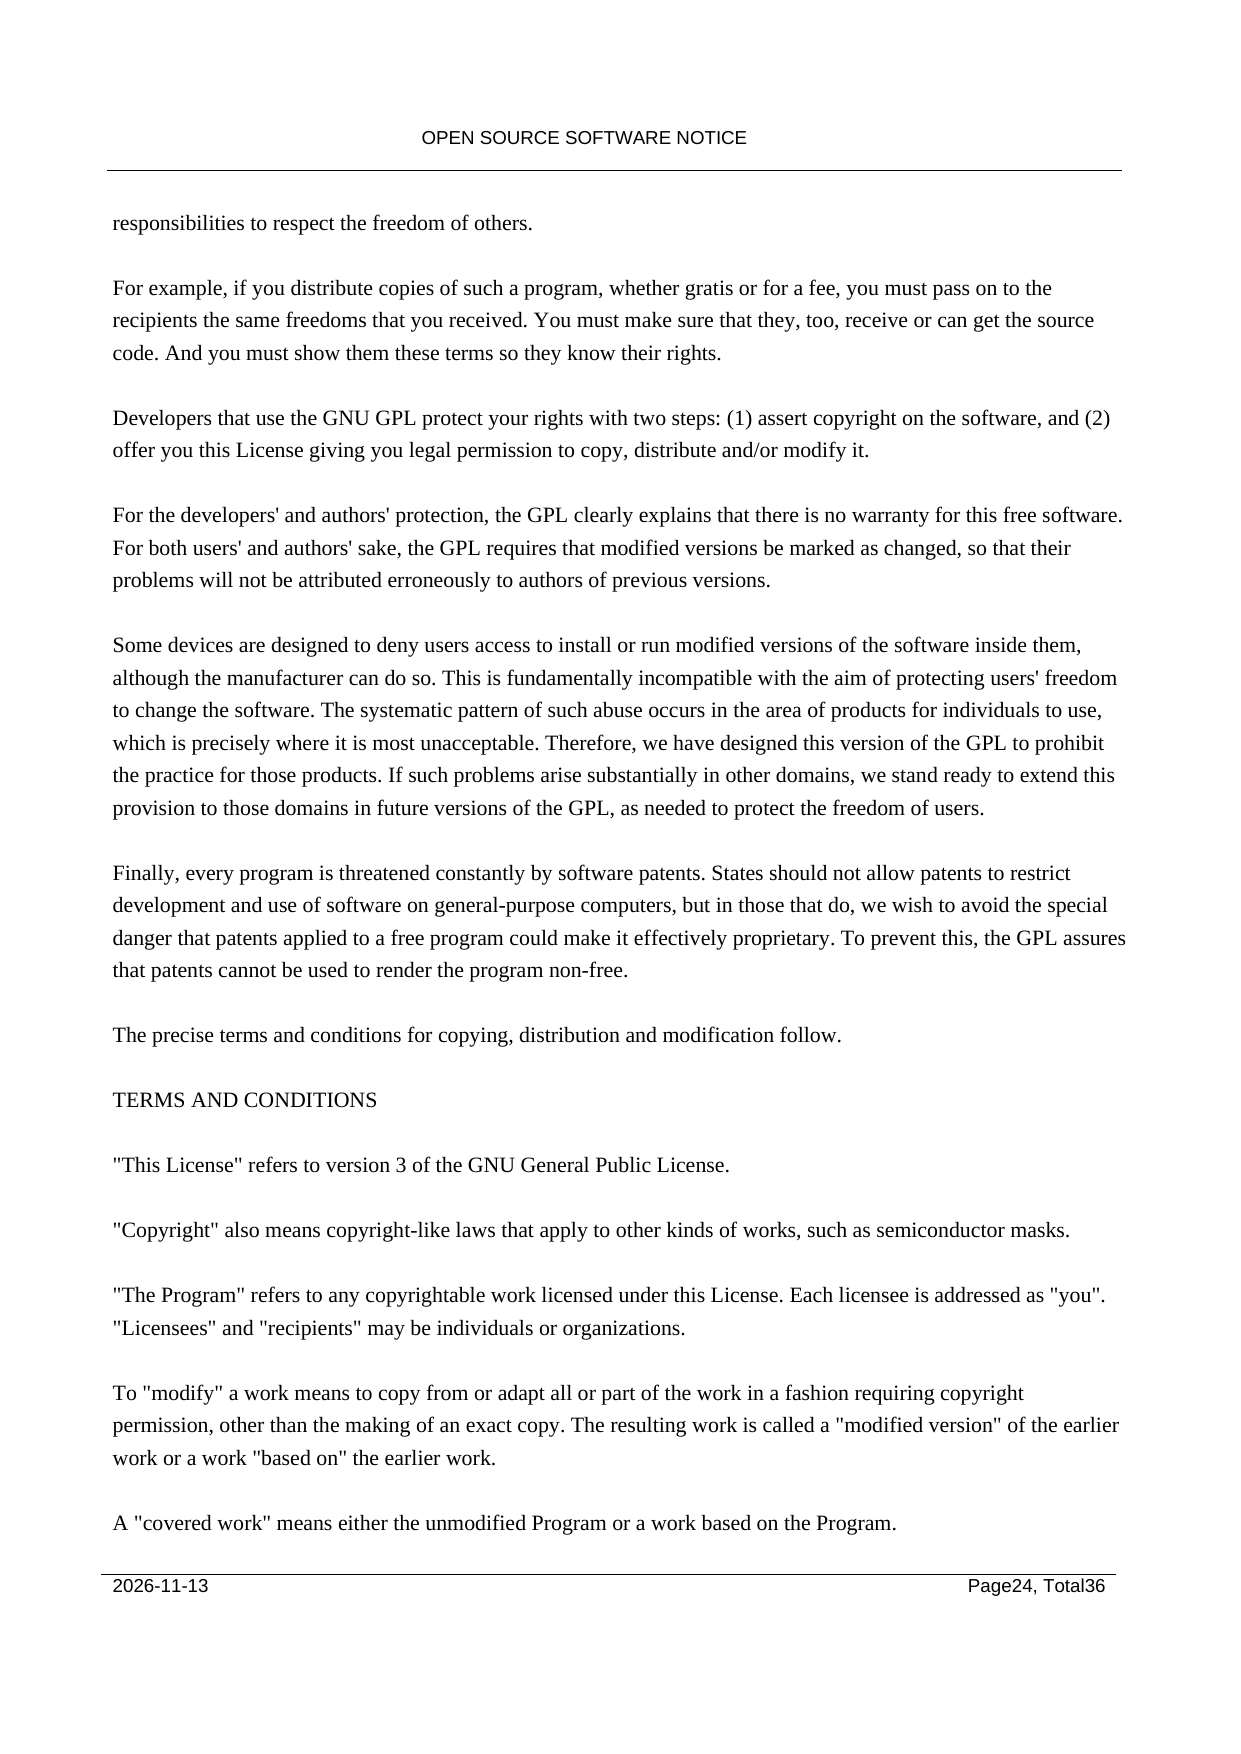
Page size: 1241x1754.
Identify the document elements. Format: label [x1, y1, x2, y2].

text [112, 206, 1128, 1539]
